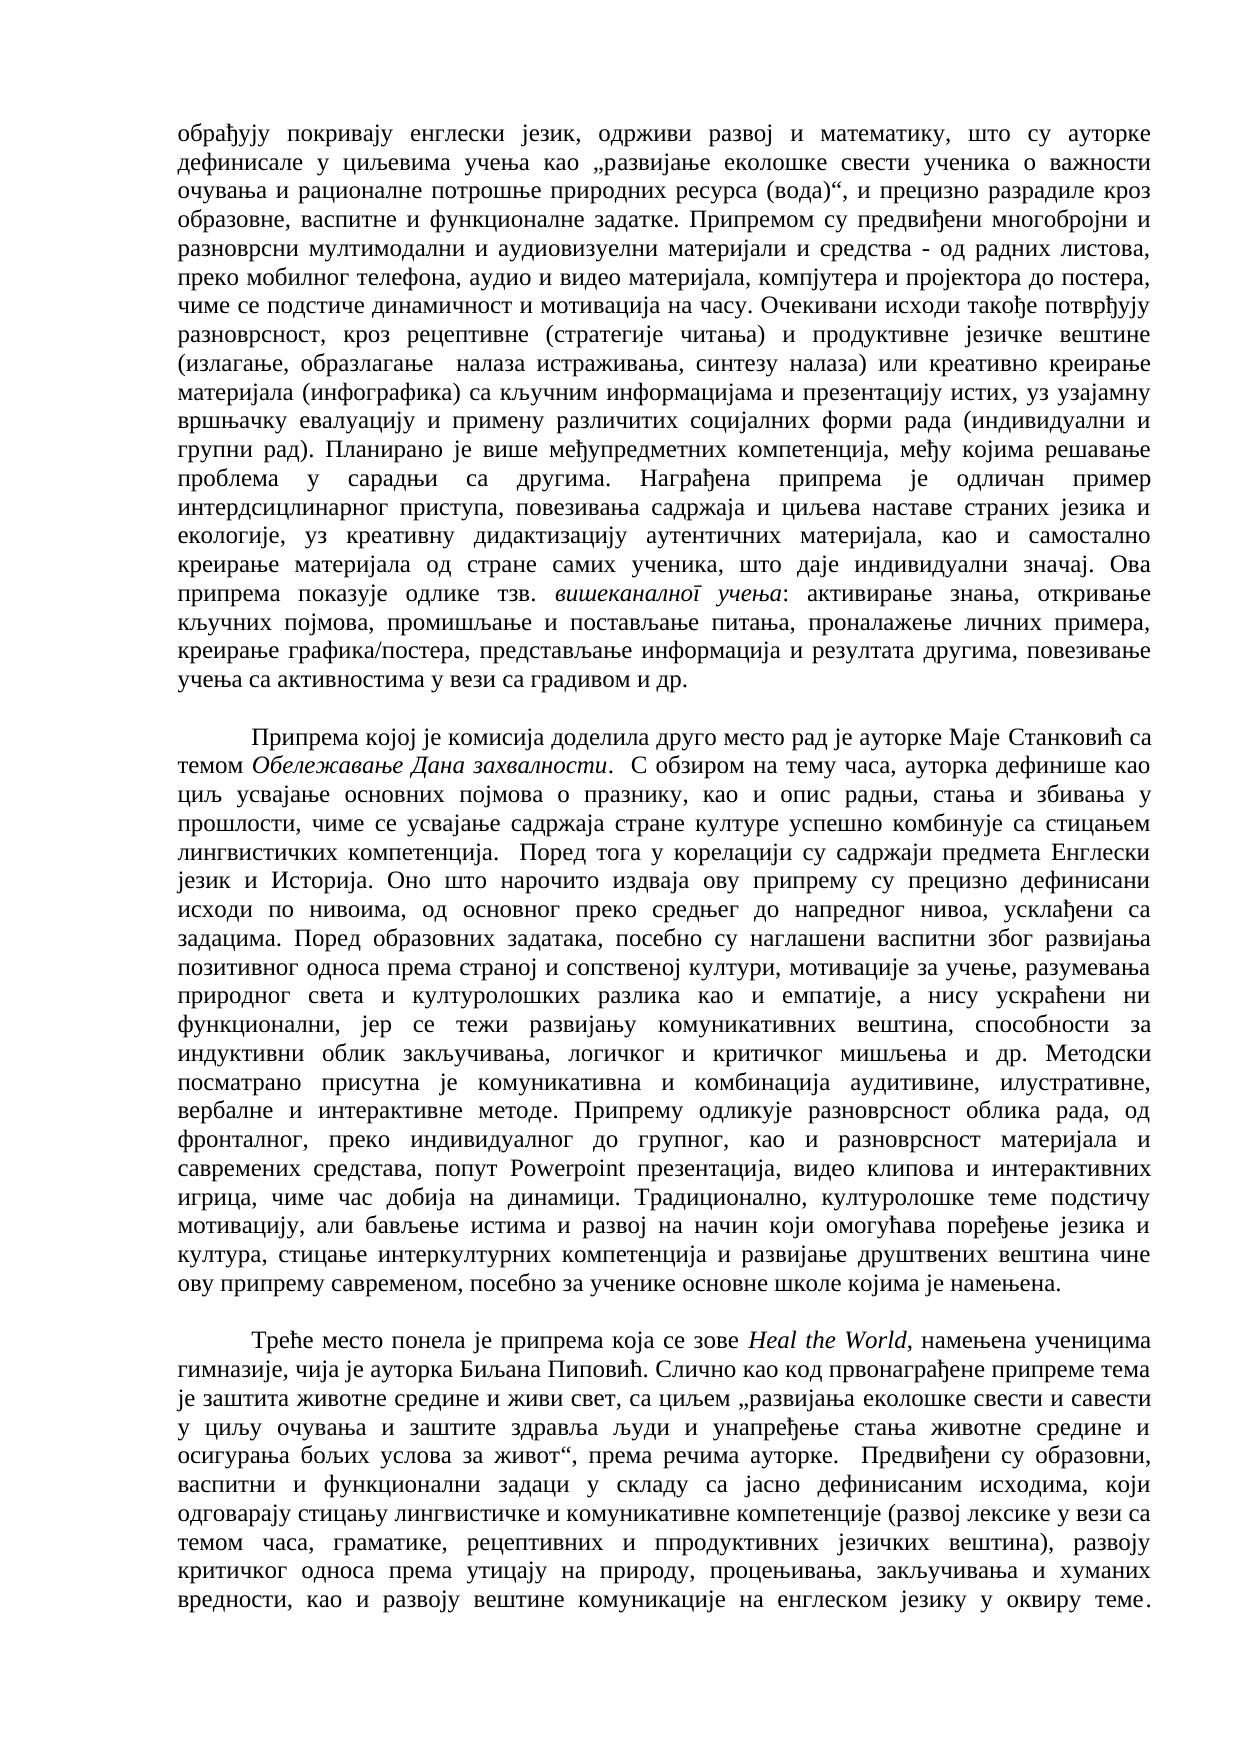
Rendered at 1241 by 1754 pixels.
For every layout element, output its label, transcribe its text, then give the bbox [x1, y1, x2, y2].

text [177, 1326, 1152, 1613]
text Припрема којој је комисија доделила друго место рад је ауторке Маје Станковић са темом Обележавање Дана захвалности. С обзиром на тему часа, ауторка дефинише као циљ усвајање основних појмова о празнику, као и опис радњи, стања и збивања у прошлости, чиме се усвајање садржаја стране културе успешно комбинује са стицањем лингвистичких компетенција. Поред тога у корелацији су садржаји предмета Енглески језик и Историја. Оно што нарочито издваја ову припрему су прецизно дефинисани исходи по нивоима, од основног преко средњег до напредног нивоа, усклађени са задацима. Поред образовних задатака, посебно су наглашени васпитни због развијања позитивног односа према страној и сопственој култури, мотивације за учење, разумевања природног света и културолошких разлика као и емпатије, а нису ускраћени ни функционални, јер се тежи развијању комуникативних вештина, способности за индуктивни облик закључивања, логичког и критичког мишљења и др. Методски посматрано присутна је комуникативна и комбинација аудитивине, илустративне, вербалне и интерактивне методе. Припрему одликује разноврсност облика рада, од фронталног, преко индивидуалног до групног, као и разноврсност материјала и савремених средстава, попут Powerpoint презентација, видео клипова и интерактивних игрица, чиме час добија на динамици. Традиционално, културолошке теме подстичу мотивацију, али бављење истима и развој на начин који омогућава поређење језика и култура, стицање интеркултурних компетенција и развијање друштвених вештина чине ову припрему савременом, посебно за ученике основне школе којима је намењена. [177, 722, 1152, 1297]
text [177, 118, 1152, 693]
